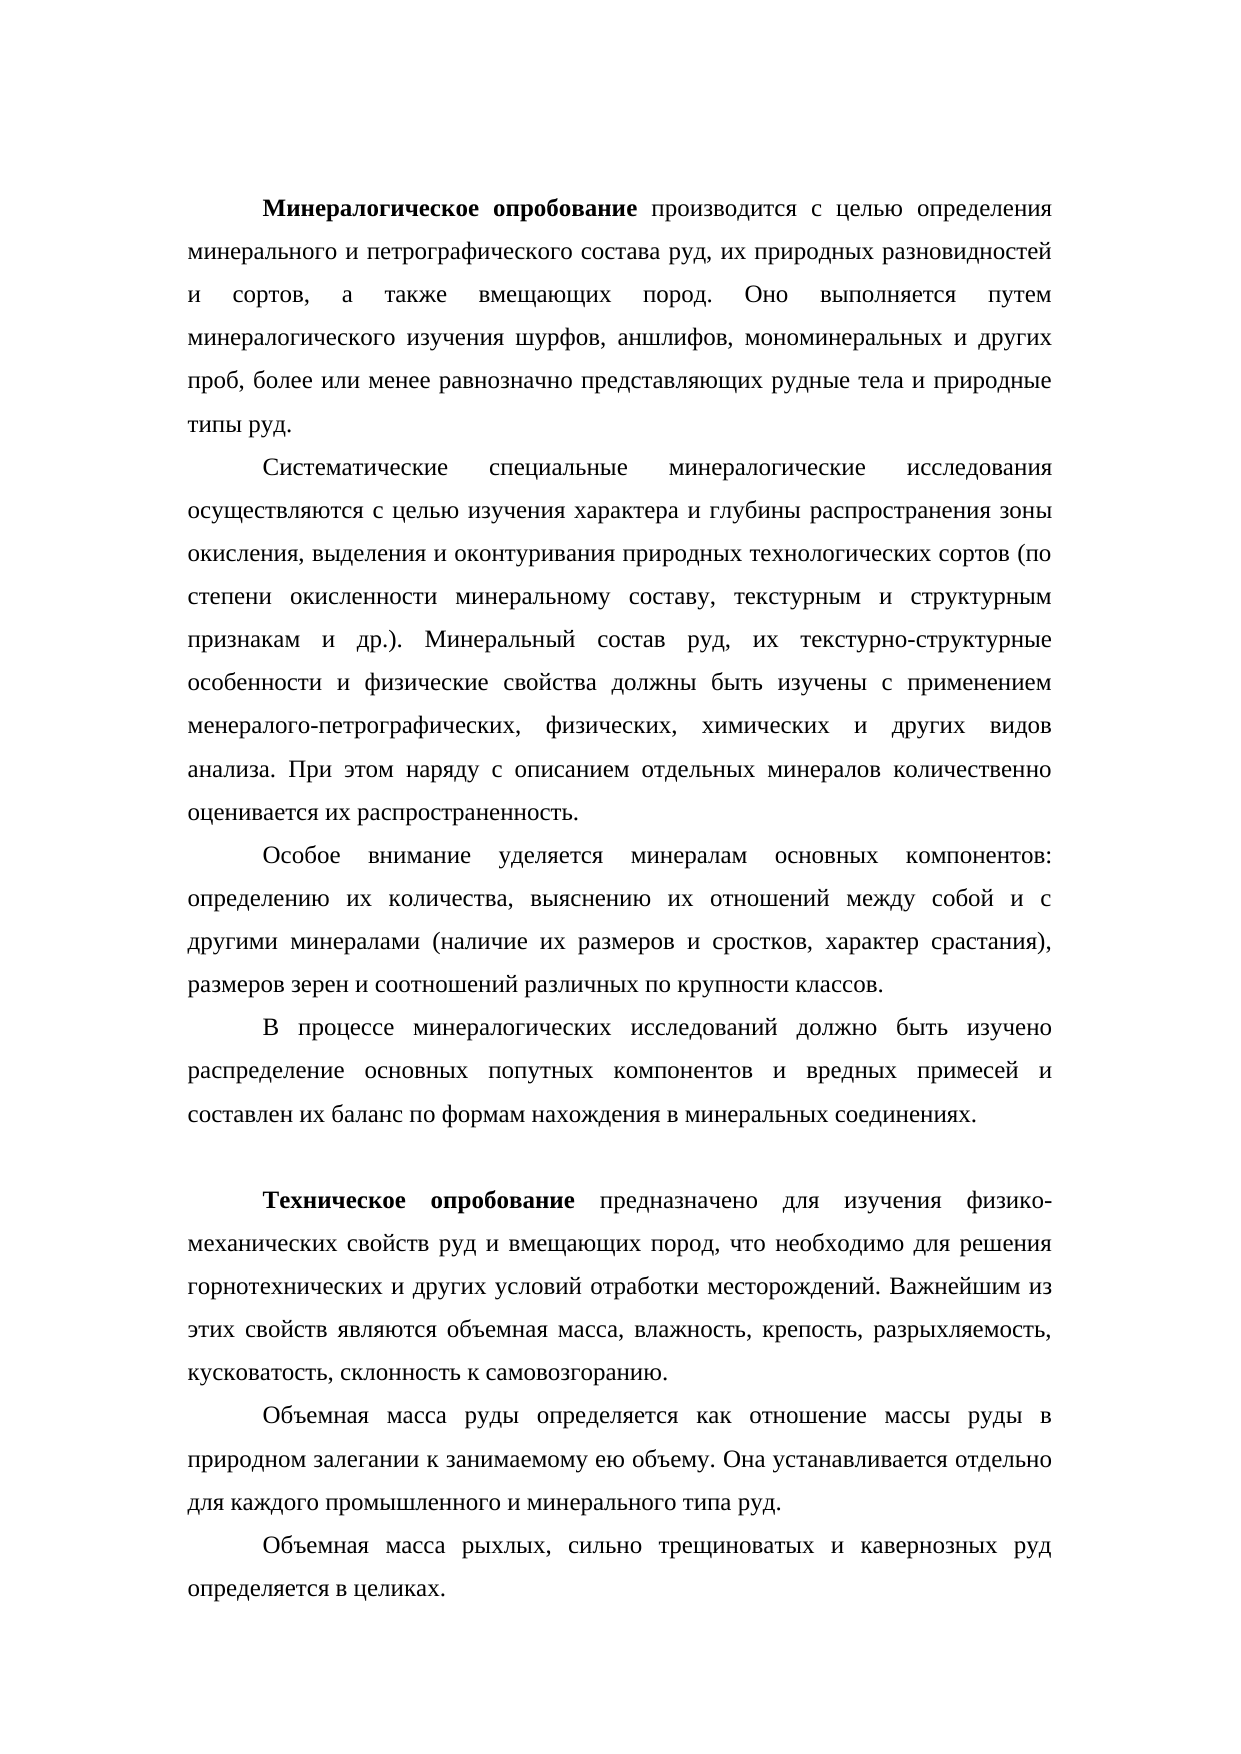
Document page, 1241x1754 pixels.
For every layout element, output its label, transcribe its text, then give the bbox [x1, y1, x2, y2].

text Техническое опробование предназначено для изучения физико-механических свойств руд и вмещающих пород, что необходимо для решения горнотехнических и других условий отработки месторождений. Важнейшим из этих свойств являются объемная масса, влажность, крепость, разрыхляемость, кусковатость, склонность к самовозгоранию. [187, 1185, 1053, 1386]
text Объемная масса рыхлых, сильно трещиноватых и кавернозных руд определяется в целиках. [187, 1530, 1053, 1602]
text В процессе минералогических исследований должно быть изучено распределение основных попутных компонентов и вредных примесей и составлен их баланс по формам нахождения в минеральных соединениях. [187, 1012, 1053, 1127]
text Минералогическое опробование производится с целью определения минерального и петрографического состава руд, их природных разновидностей и сортов, а также вмещающих пород. Оно выполняется путем минералогического изучения шурфов, аншлифов, мономинеральных и других проб, более или менее равнозначно представляющих рудные тела и природные типы руд. [187, 193, 1053, 437]
text Систематические специальные минералогические исследования осуществляются с целью изучения характера и глубины распространения зоны окисления, выделения и оконтуривания природных технологических сортов (по степени окисленности минеральному составу, текстурным и структурным признакам и др.). Минеральный состав руд, их текстурно-структурные особенности и физические свойства должны быть изучены с применением менералого-петрографических, физических, химических и других видов анализа. При этом наряду с описанием отдельных минералов количественно оценивается их распространенность. [187, 452, 1053, 826]
text Особое внимание уделяется минералам основных компонентов: определению их количества, выяснению их отношений между собой и с другими минералами (наличие их размеров и сростков, характер срастания), размеров зерен и соотношений различных по крупности классов. [187, 840, 1053, 998]
text Объемная масса руды определяется как отношение массы руды в природном залегании к занимаемому ею объему. Она устанавливается отдельно для каждого промышленного и минерального типа руд. [187, 1401, 1053, 1516]
